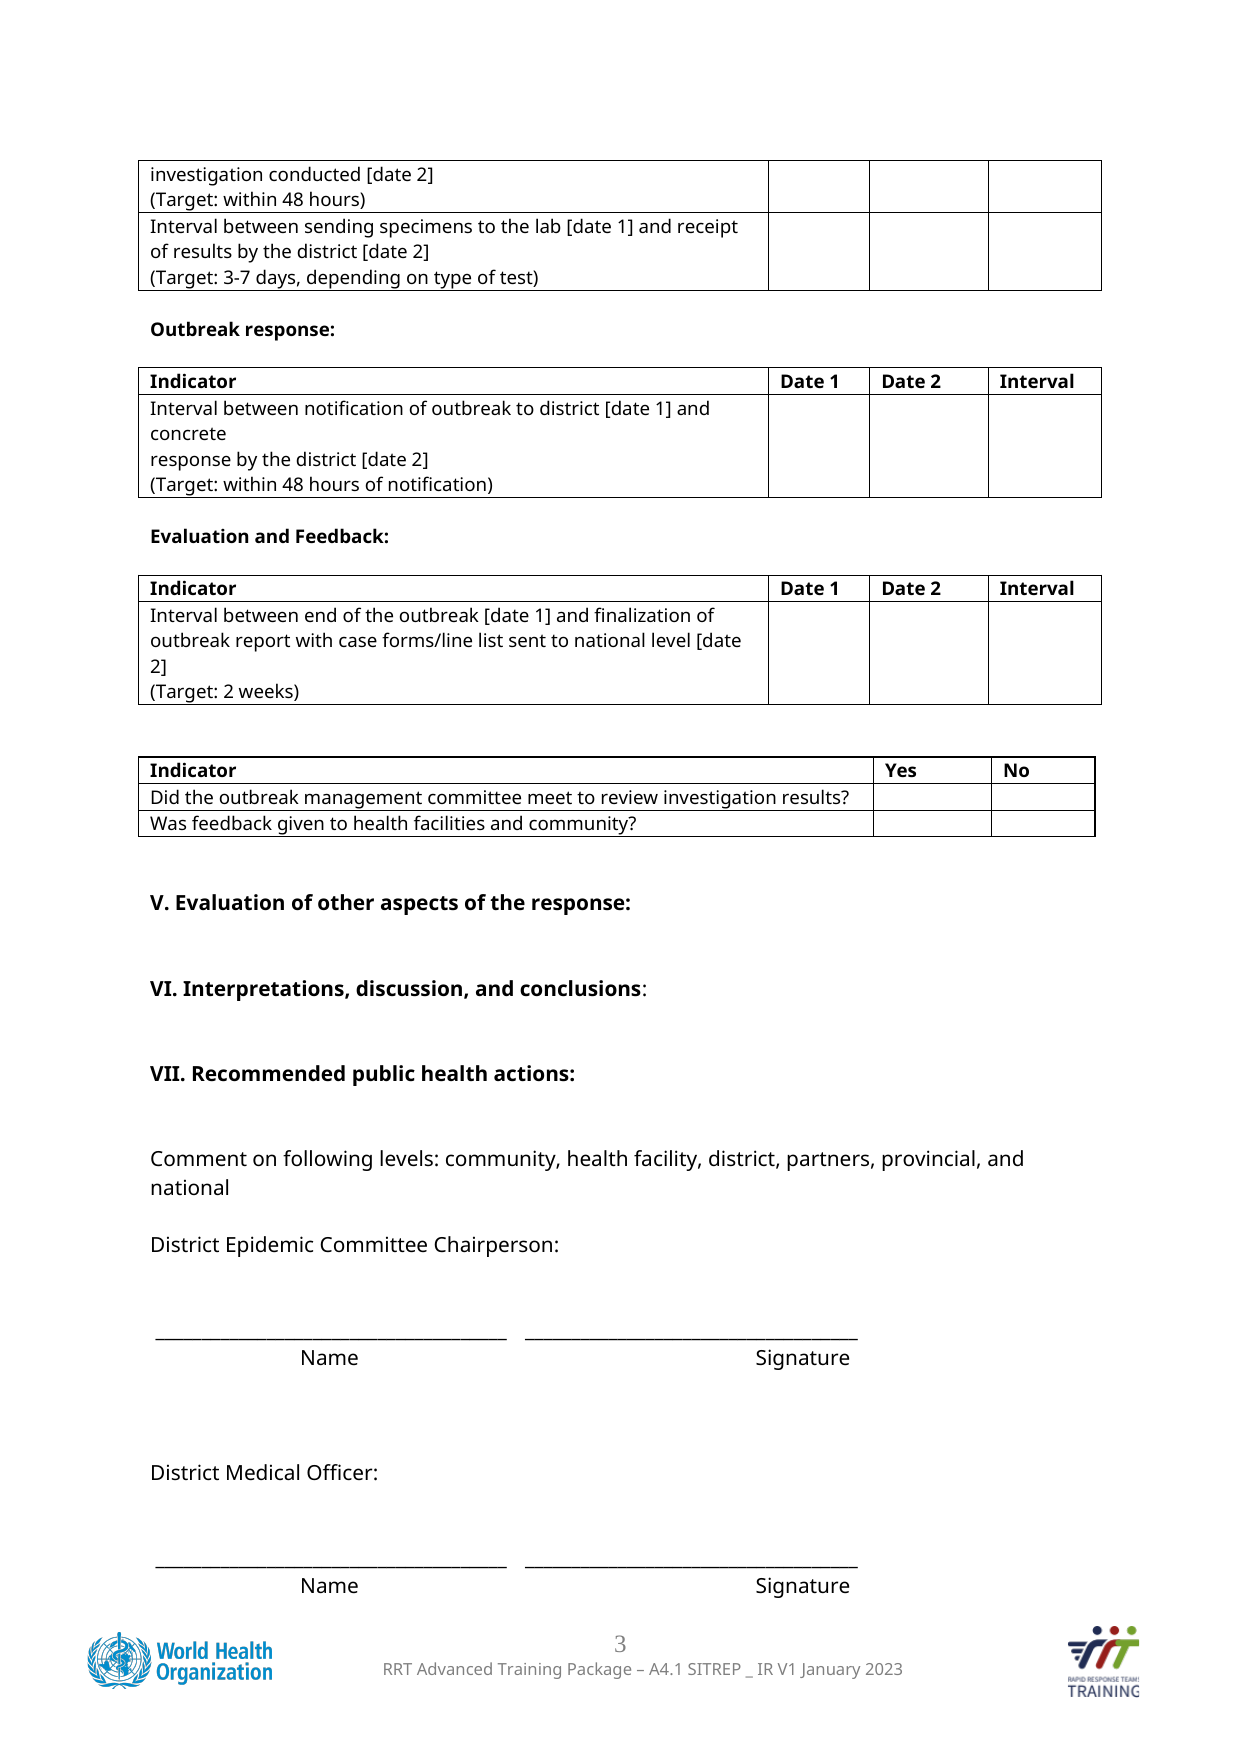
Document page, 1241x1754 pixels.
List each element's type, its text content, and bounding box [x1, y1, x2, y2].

table_cell Was feedback given to health facilities and community? [139, 811, 873, 836]
table_cell [870, 213, 988, 290]
table_cell [989, 213, 1101, 290]
table_header Interval [989, 576, 1101, 601]
table_cell [874, 784, 991, 809]
table_header Indicator [139, 576, 768, 601]
table_cell Did the outbreak management committee meet to review investigation results? [139, 784, 873, 809]
text ______________________________________ ____________________________________ [150, 1543, 1090, 1571]
text Name Signature [225, 1571, 1090, 1600]
table_cell [769, 395, 869, 497]
table_cell [870, 602, 988, 704]
picture [87, 1632, 272, 1689]
table_cell [874, 811, 991, 836]
text V. Evaluation of other aspects of the response: [150, 888, 1090, 917]
table_header Date 1 [769, 576, 869, 601]
table_cell [989, 161, 1101, 212]
table_header Indicator [139, 758, 873, 783]
text VI. Interpretations, discussion, and conclusions: [150, 974, 1090, 1002]
table_header Date 2 [870, 576, 988, 601]
text District Medical Officer: [150, 1458, 1090, 1486]
table_header Interval [989, 368, 1101, 394]
table_cell [870, 161, 988, 212]
table_header No [992, 758, 1094, 783]
table_cell Interval between notification of outbreak to district [date 1] and concrete response by the district [date 2] (Target: within 48 hours of notification) [139, 395, 768, 497]
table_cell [139, 161, 768, 212]
text Outbreak response: [150, 316, 1090, 342]
table_cell [992, 811, 1094, 836]
table_cell [992, 784, 1094, 809]
table_cell [769, 161, 869, 212]
table_cell [769, 602, 869, 704]
text Evaluation and Feedback: [150, 523, 1090, 549]
table_cell [989, 602, 1101, 704]
table_header Yes [874, 758, 991, 783]
table_cell [870, 395, 988, 497]
text ______________________________________ ____________________________________ [150, 1315, 1090, 1343]
table_cell Interval between sending specimens to the lab [date 1] and receipt of results by the district [date 2] (Target: 3-7 days, depending on type of test) [139, 213, 768, 290]
table_header Indicator [139, 368, 768, 394]
text Name Signature [225, 1343, 1090, 1372]
table_cell [989, 395, 1101, 497]
table_header Date 1 [769, 368, 869, 394]
table_cell [769, 213, 869, 290]
text Comment on following levels: community, health facility, district, partners, provincial, and national [150, 1144, 1090, 1201]
text District Epidemic Committee Chairperson: [150, 1230, 1090, 1258]
text VII. Recommended public health actions: [150, 1059, 1090, 1088]
table_header Date 2 [870, 368, 988, 394]
table_cell Interval between end of the outbreak [date 1] and finalization of outbreak report with case forms/line list sent to national level [date 2] (Target: 2 weeks) [139, 602, 768, 704]
